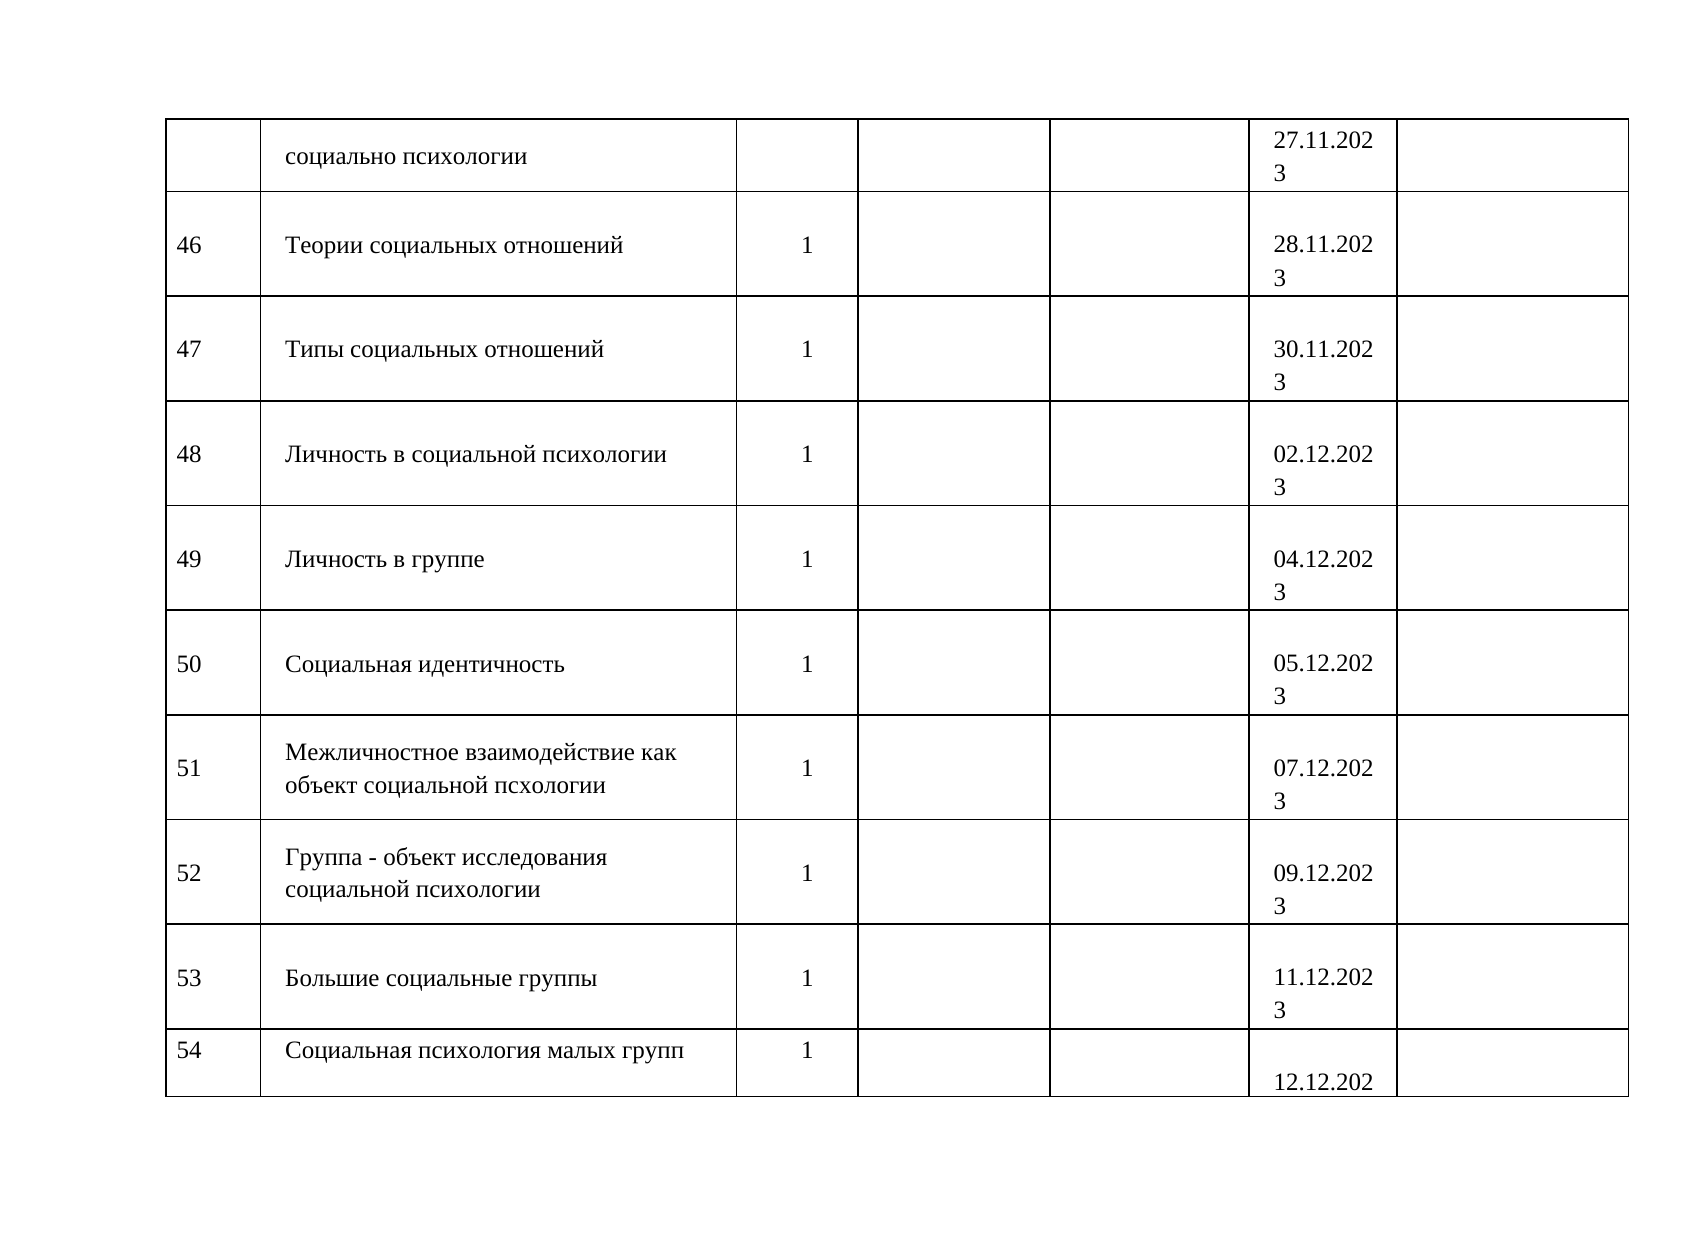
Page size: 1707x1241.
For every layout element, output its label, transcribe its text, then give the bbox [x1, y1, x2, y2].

table_cell [859, 925, 1049, 1028]
table_cell [1051, 925, 1248, 1028]
table_cell [1051, 120, 1248, 191]
table_cell 53 [167, 925, 260, 1028]
table_cell 12.12.2023 [1250, 1030, 1396, 1096]
table_cell 30.11.2023 [1250, 297, 1396, 400]
table_cell Личность в группе [261, 506, 736, 609]
table_cell 09.12.2023 [1250, 820, 1396, 923]
table_cell 45 [167, 120, 260, 191]
table_cell 11.12.2023 [1250, 925, 1396, 1028]
table_cell 1 [737, 925, 857, 1028]
table_cell [1051, 611, 1248, 714]
table_cell 1 [737, 506, 857, 609]
table_cell [1398, 120, 1628, 191]
table_cell 1 [737, 402, 857, 504]
table_cell 52 [167, 820, 260, 923]
table_cell 48 [167, 402, 260, 504]
table_cell 27.11.2023 [1250, 120, 1396, 191]
table_cell 49 [167, 506, 260, 609]
table_cell [859, 506, 1049, 609]
table_cell [1051, 192, 1248, 295]
table_cell [1398, 611, 1628, 714]
table_cell [1398, 402, 1628, 504]
table_cell [1051, 716, 1248, 819]
table_cell [1398, 925, 1628, 1028]
table_cell 46 [167, 192, 260, 295]
table_cell [1051, 820, 1248, 923]
table_cell 1 [737, 1030, 857, 1096]
table_cell [1398, 506, 1628, 609]
table_cell 02.12.2023 [1250, 402, 1396, 504]
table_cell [261, 1030, 736, 1096]
table_cell Социальная идентичность [261, 611, 736, 714]
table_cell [261, 120, 736, 191]
table_cell [859, 120, 1049, 191]
table_cell Личность в социальной психологии [261, 402, 736, 504]
table_cell [859, 402, 1049, 504]
table_cell [1051, 402, 1248, 504]
table_cell 05.12.2023 [1250, 611, 1396, 714]
table_cell [1398, 820, 1628, 923]
table_cell [859, 192, 1049, 295]
table_cell [1398, 297, 1628, 400]
table_cell Группа - объект исследования социальной психологии [261, 820, 736, 923]
table_cell [1398, 192, 1628, 295]
table_cell 47 [167, 297, 260, 400]
table_cell 04.12.2023 [1250, 506, 1396, 609]
table_cell 54 [167, 1030, 260, 1096]
table_cell Межличностное взаимодействие как объект социальной псхологии [261, 716, 736, 819]
table_cell 1 [737, 611, 857, 714]
table_cell Теории социальных отношений [261, 192, 736, 295]
table_cell [1398, 1030, 1628, 1096]
table_cell [1051, 1030, 1248, 1096]
table_cell [1398, 716, 1628, 819]
table_cell Типы социальных отношений [261, 297, 736, 400]
table_cell [859, 820, 1049, 923]
table_cell 1 [737, 120, 857, 191]
table_cell 1 [737, 820, 857, 923]
table_cell 28.11.2023 [1250, 192, 1396, 295]
table_cell 07.12.2023 [1250, 716, 1396, 819]
table_cell 50 [167, 611, 260, 714]
table_cell [859, 297, 1049, 400]
table_cell [859, 716, 1049, 819]
table_cell [1051, 506, 1248, 609]
table_cell 1 [737, 297, 857, 400]
table_cell 1 [737, 716, 857, 819]
table_cell [1051, 297, 1248, 400]
table_cell 1 [737, 192, 857, 295]
table_cell Большие социальные группы [261, 925, 736, 1028]
table_cell [859, 611, 1049, 714]
table_cell 51 [167, 716, 260, 819]
table_cell [859, 1030, 1049, 1096]
